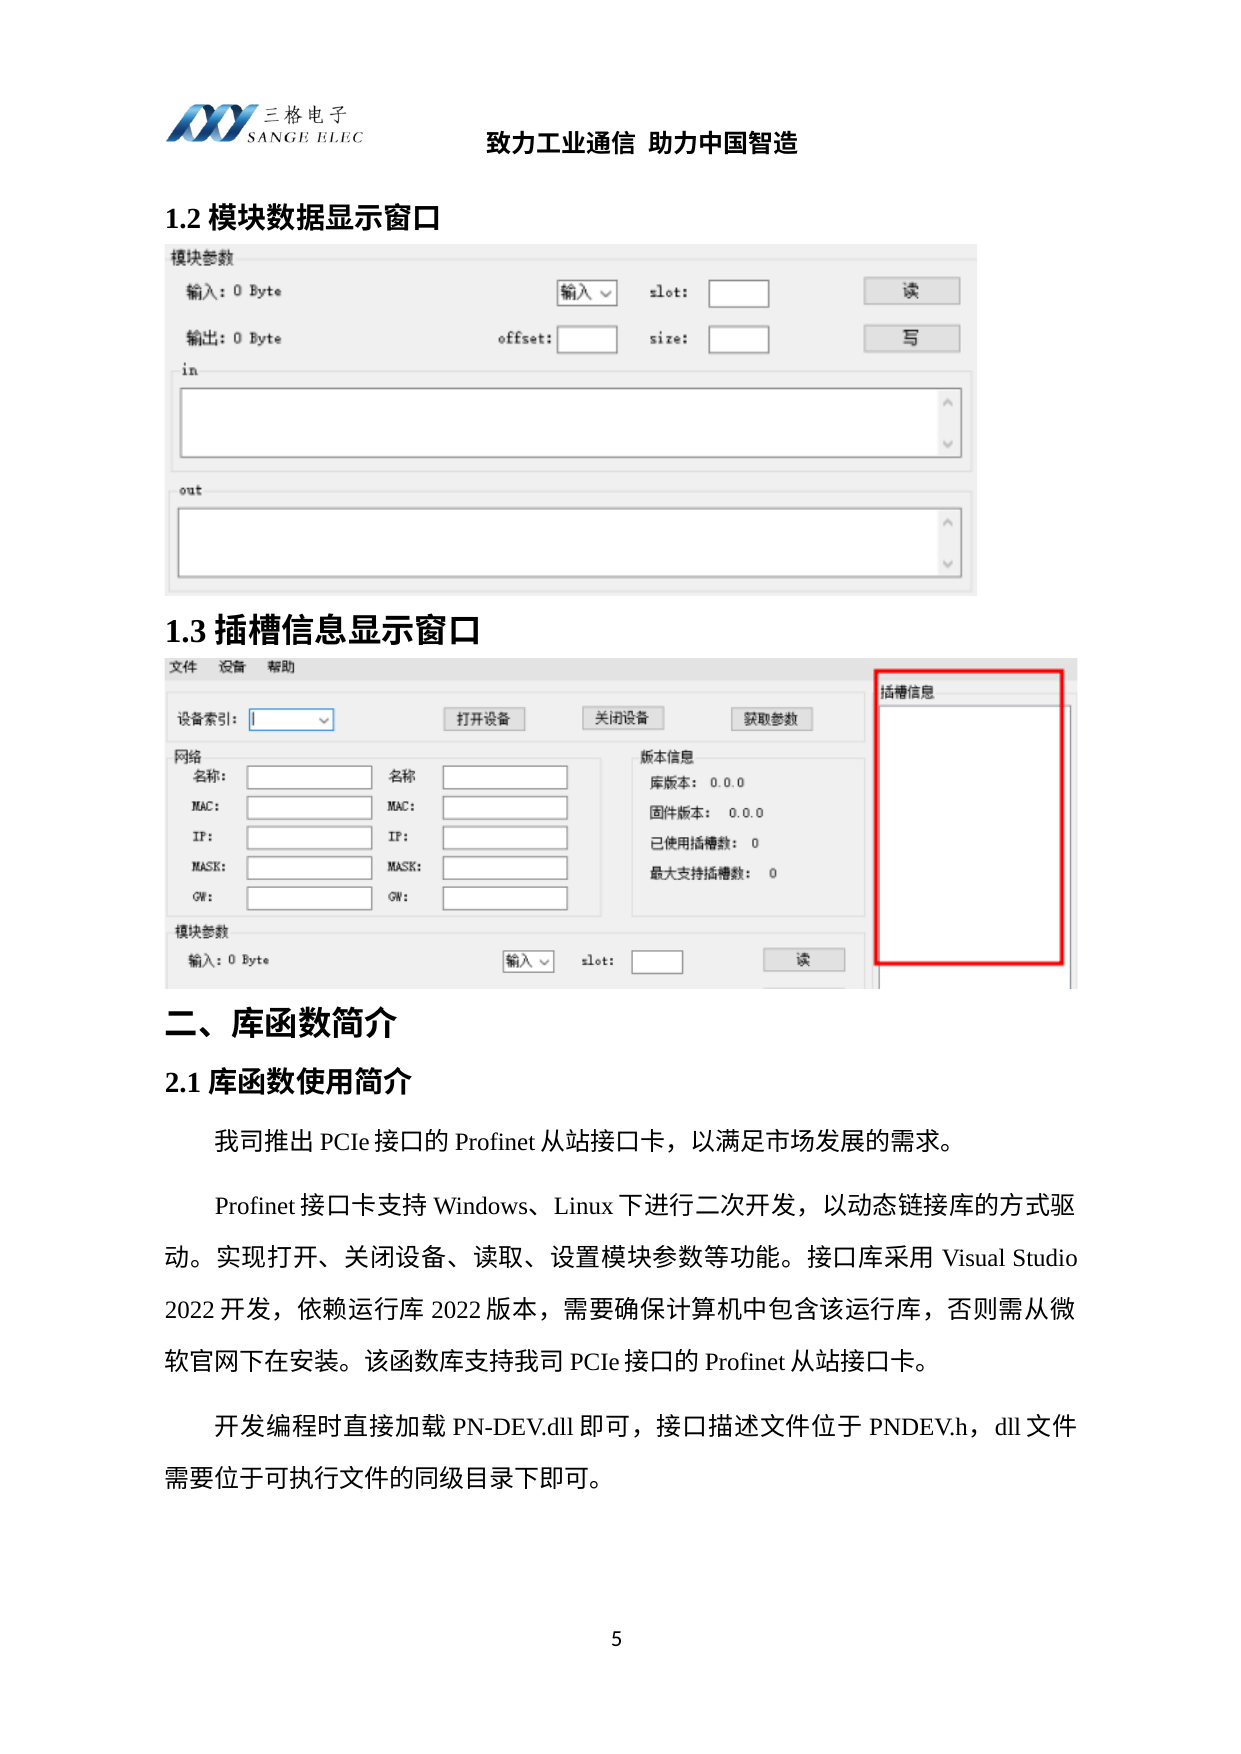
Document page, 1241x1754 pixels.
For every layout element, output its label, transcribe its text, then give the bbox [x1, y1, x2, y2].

text 我司推出PCIe接口的Profinet从站接口卡，以满足市场发展的需求。 [164, 1108, 1078, 1160]
picture [164, 244, 978, 596]
picture [164, 93, 367, 153]
text 开发编程时直接加载PN-DEV.dll即可，接口描述文件位于PNDEV.h，dll文件需要位于可执行文件的同级目录下即可。 [164, 1394, 1078, 1498]
subtitle 插槽信息显示窗口 [164, 601, 1078, 653]
subtitle 二、库函数简介 [164, 994, 1078, 1046]
subtitle 模块数据显示窗口 [164, 187, 1078, 239]
subtitle 2.1 库函数使用简介 [164, 1051, 1078, 1103]
text Profinet接口卡支持Windows、Linux下进行二次开发，以动态链接库的方式驱动。实现打开、关闭设备、读取、设置模块参数等功能。接口库采用Visual Studio 2022开发，依赖运行库2022版本，需要确保计算机中包含该运行库，否则需从微软官网下在安装。该函数库支持我司PCIe接口的Profinet从站接口卡。 [164, 1173, 1078, 1381]
picture [164, 658, 1078, 989]
